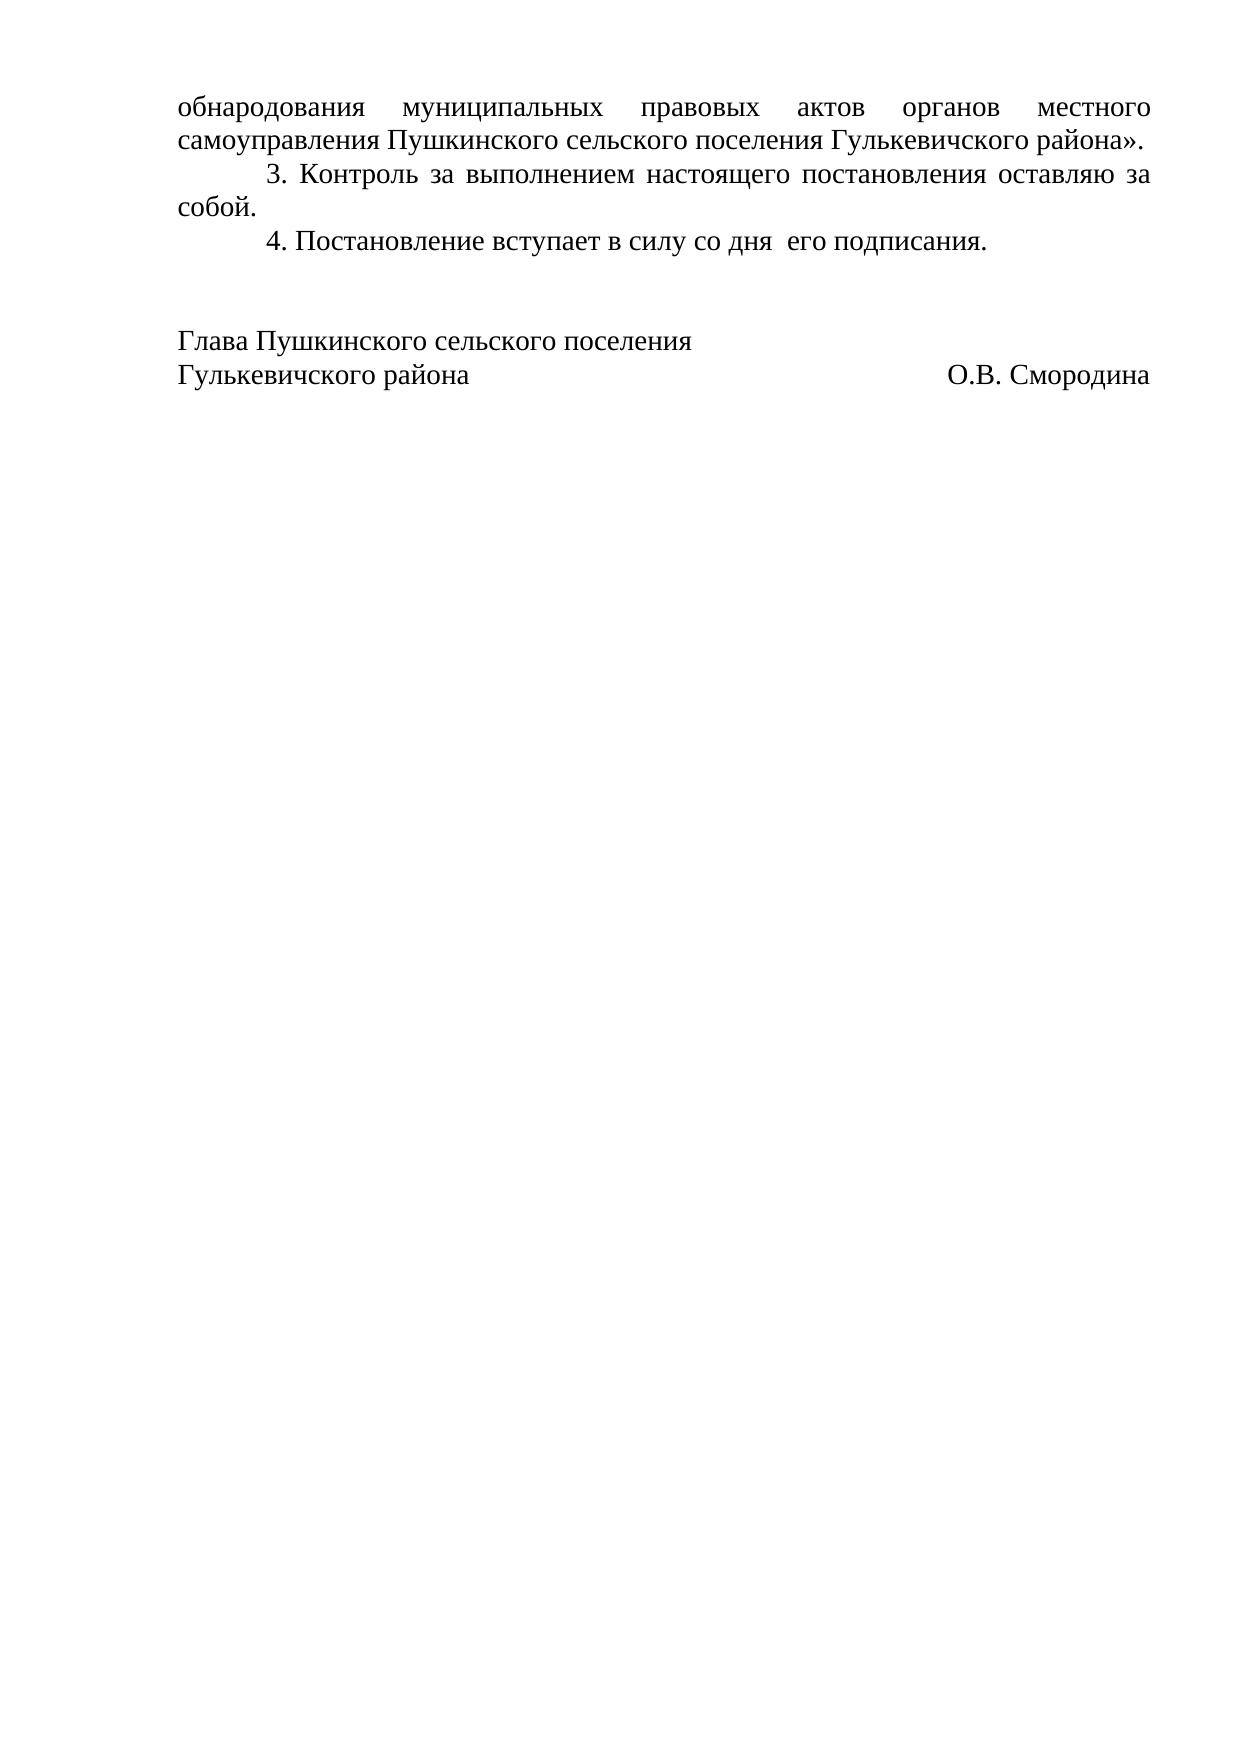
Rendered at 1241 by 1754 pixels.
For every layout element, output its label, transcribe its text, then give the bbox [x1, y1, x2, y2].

text 3. Контроль за выполнением настоящего постановления оставляю за собой. [177, 156, 1152, 223]
text Гулькевичского района О.В. Смородина [177, 357, 1152, 391]
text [177, 89, 1152, 156]
text 4. Постановление вступает в силу со дня его подписания. [177, 223, 1152, 256]
text Глава Пушкинского сельского поселения [177, 323, 1152, 357]
